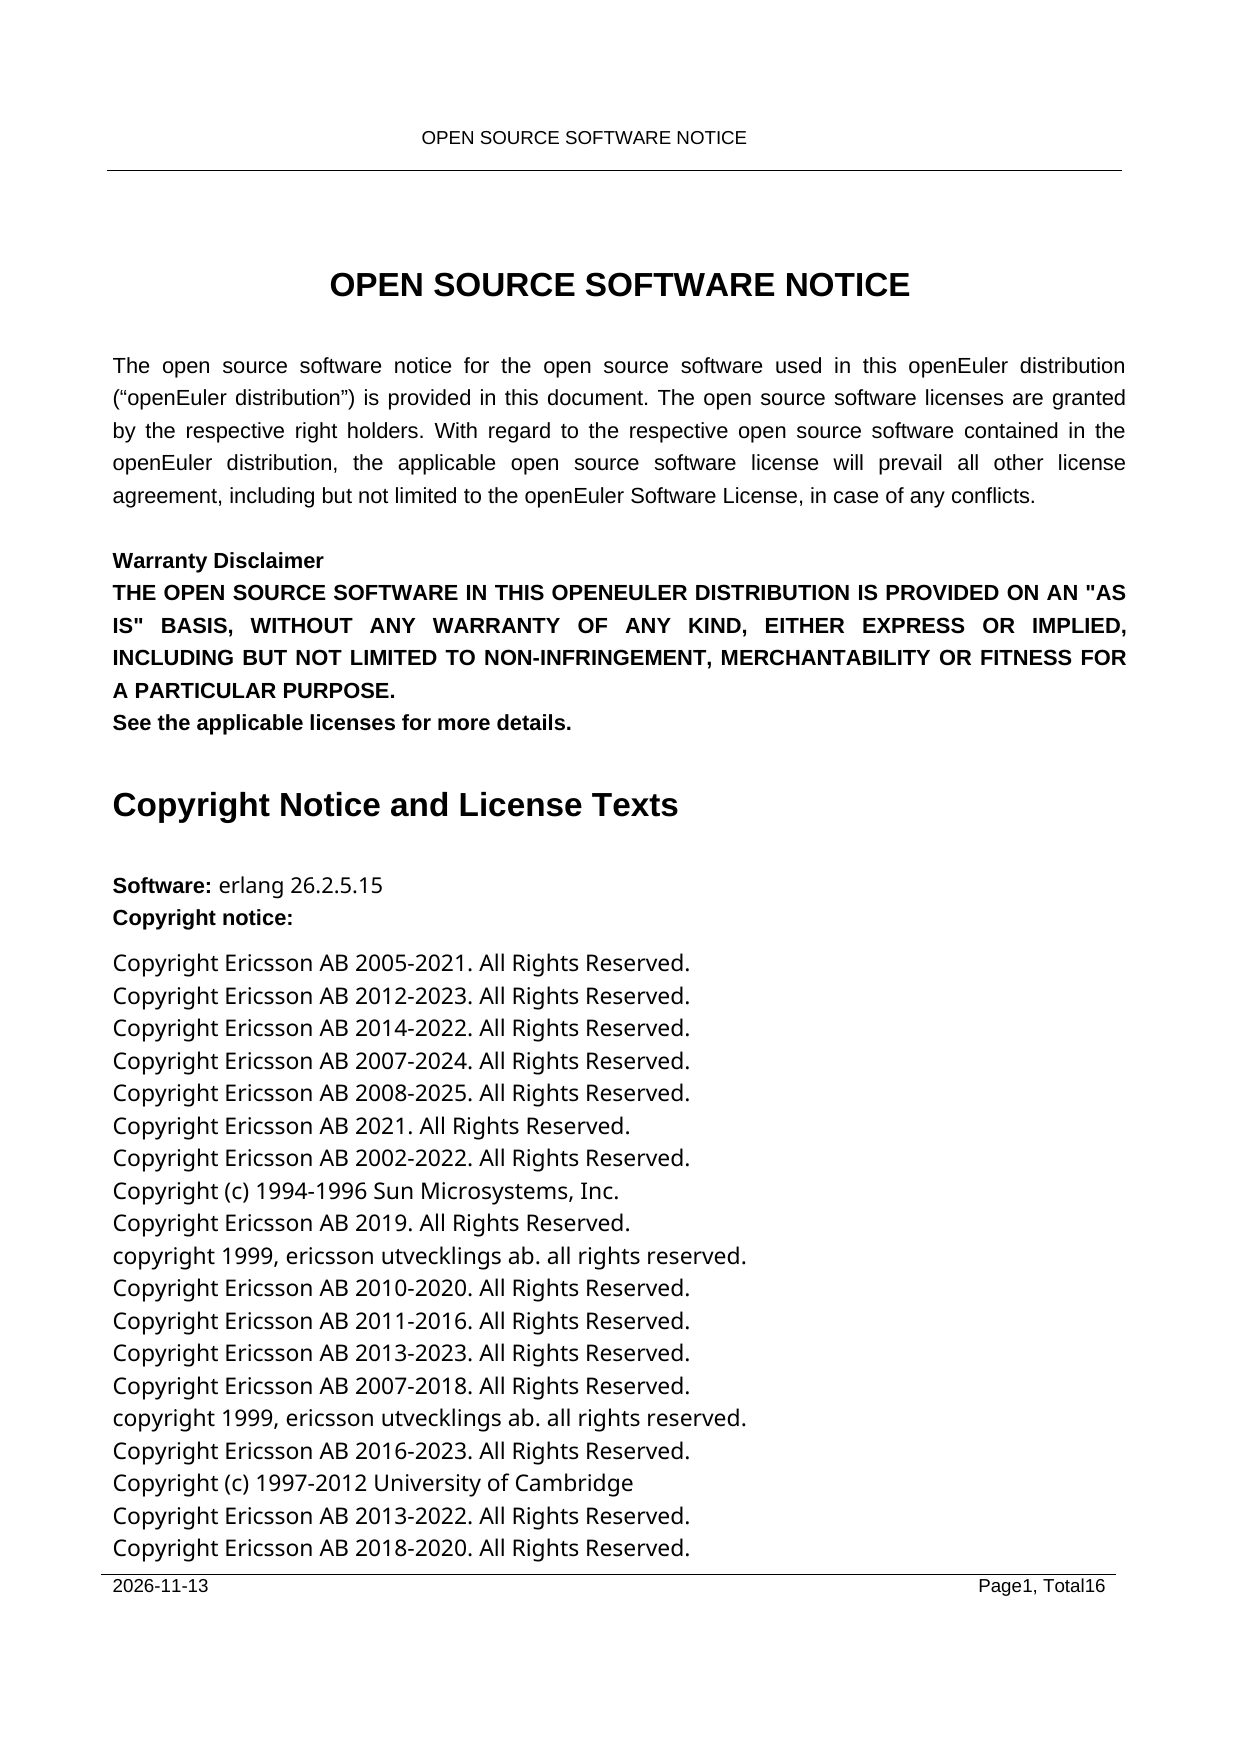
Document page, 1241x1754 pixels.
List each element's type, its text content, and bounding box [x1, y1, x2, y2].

title Software: erlang 26.2.5.15 [112, 869, 1128, 901]
text The open source software notice for the open source software used in this openEuler distribution (“openEuler distribution”) is provided in this document. The open source software licenses are granted by the respective right holders. With regard to the respective open source software contained in the openEuler distribution, the applicable open source software license will prevail all other license agreement, including but not limited to the openEuler Software License, in case of any conflicts. [112, 349, 1128, 511]
text Warranty Disclaimer [112, 544, 1128, 576]
text THE OPEN SOURCE SOFTWARE IN THIS OPENEULER DISTRIBUTION IS PROVIDED ON AN "AS IS" BASIS, WITHOUT ANY WARRANTY OF ANY KIND, EITHER EXPRESS OR IMPLIED, INCLUDING BUT NOT LIMITED TO NON-INFRINGEMENT, MERCHANTABILITY OR FITNESS FOR A PARTICULAR PURPOSE. See the applicable licenses for more details. [112, 576, 1128, 739]
text Copyright notice: [112, 901, 1128, 934]
text OPEN SOURCE SOFTWARE NOTICE [112, 251, 1128, 316]
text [112, 947, 1128, 1564]
text Copyright Notice and License Texts [112, 771, 1128, 836]
